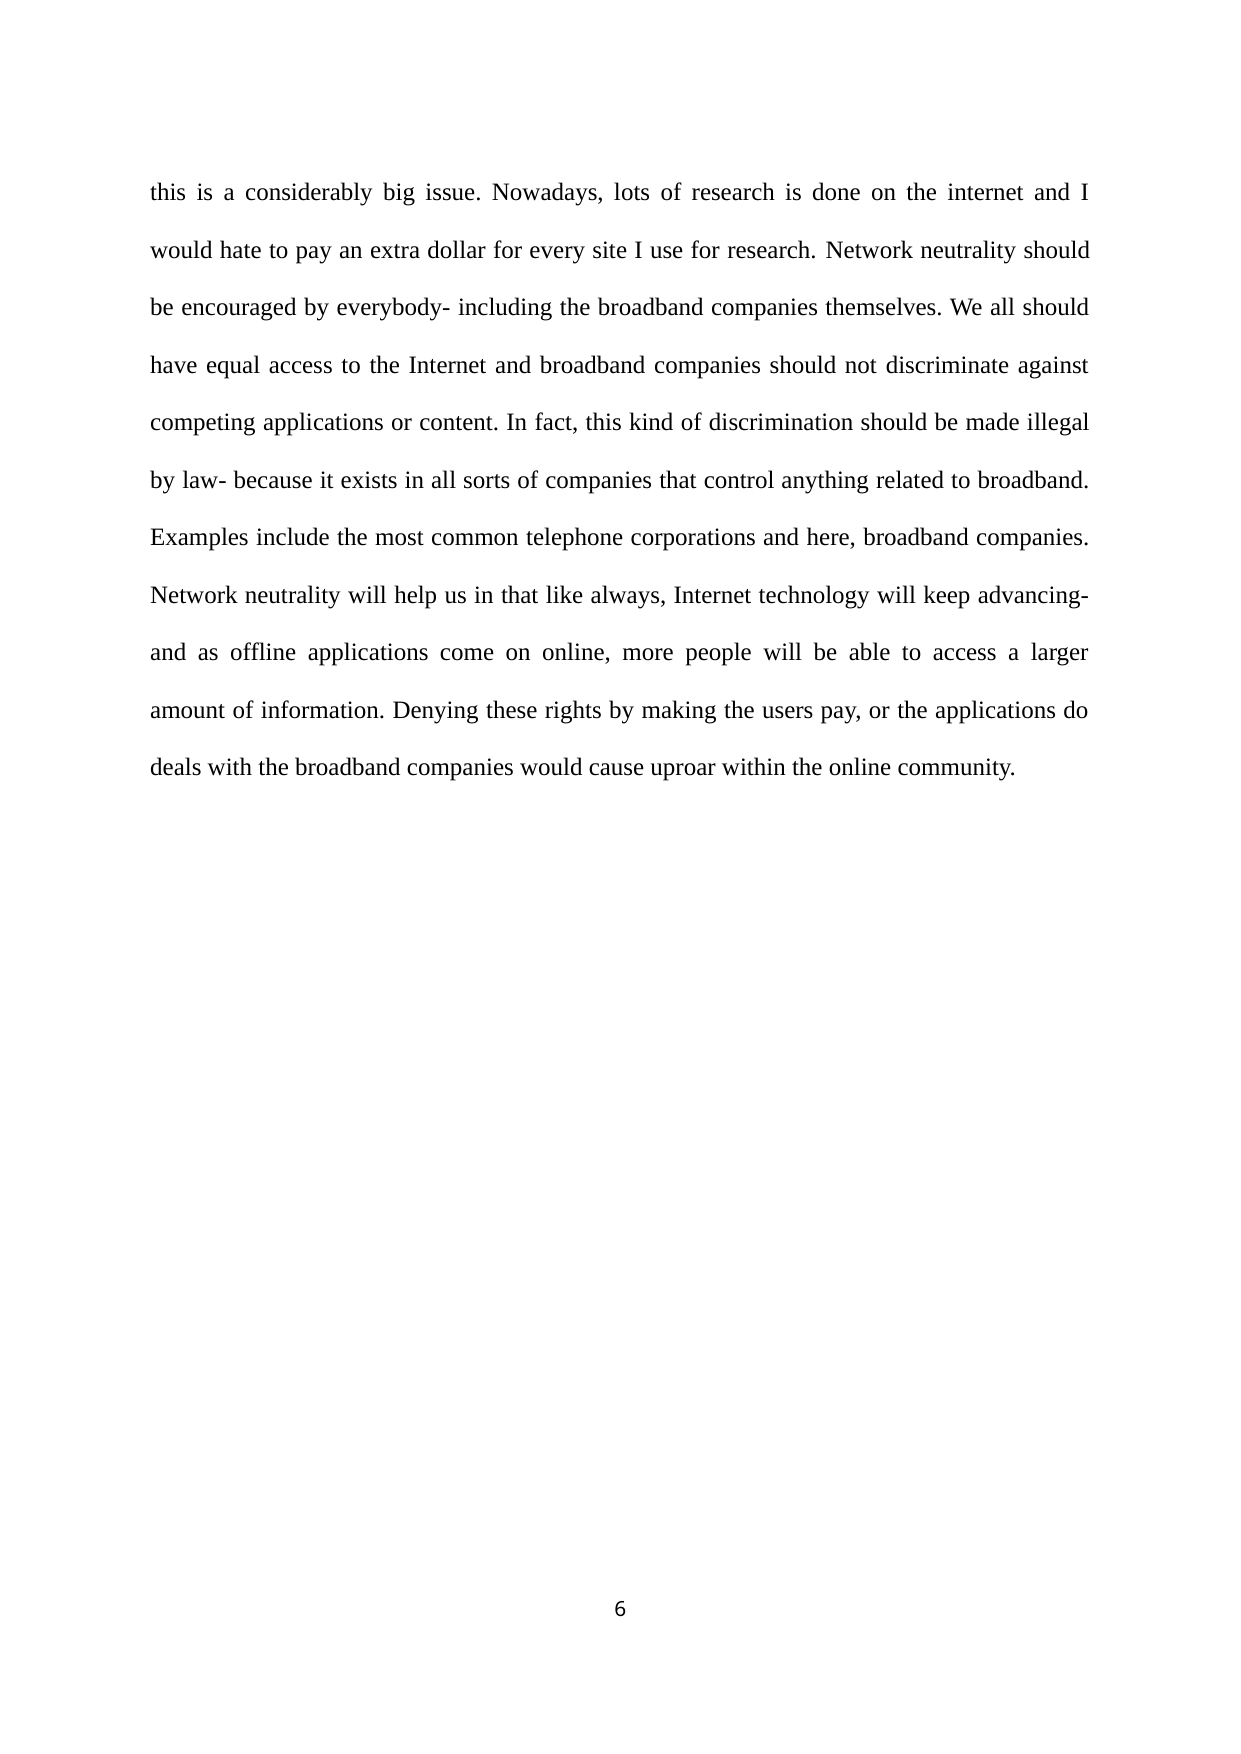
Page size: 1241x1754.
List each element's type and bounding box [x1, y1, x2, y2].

text [150, 177, 1090, 781]
